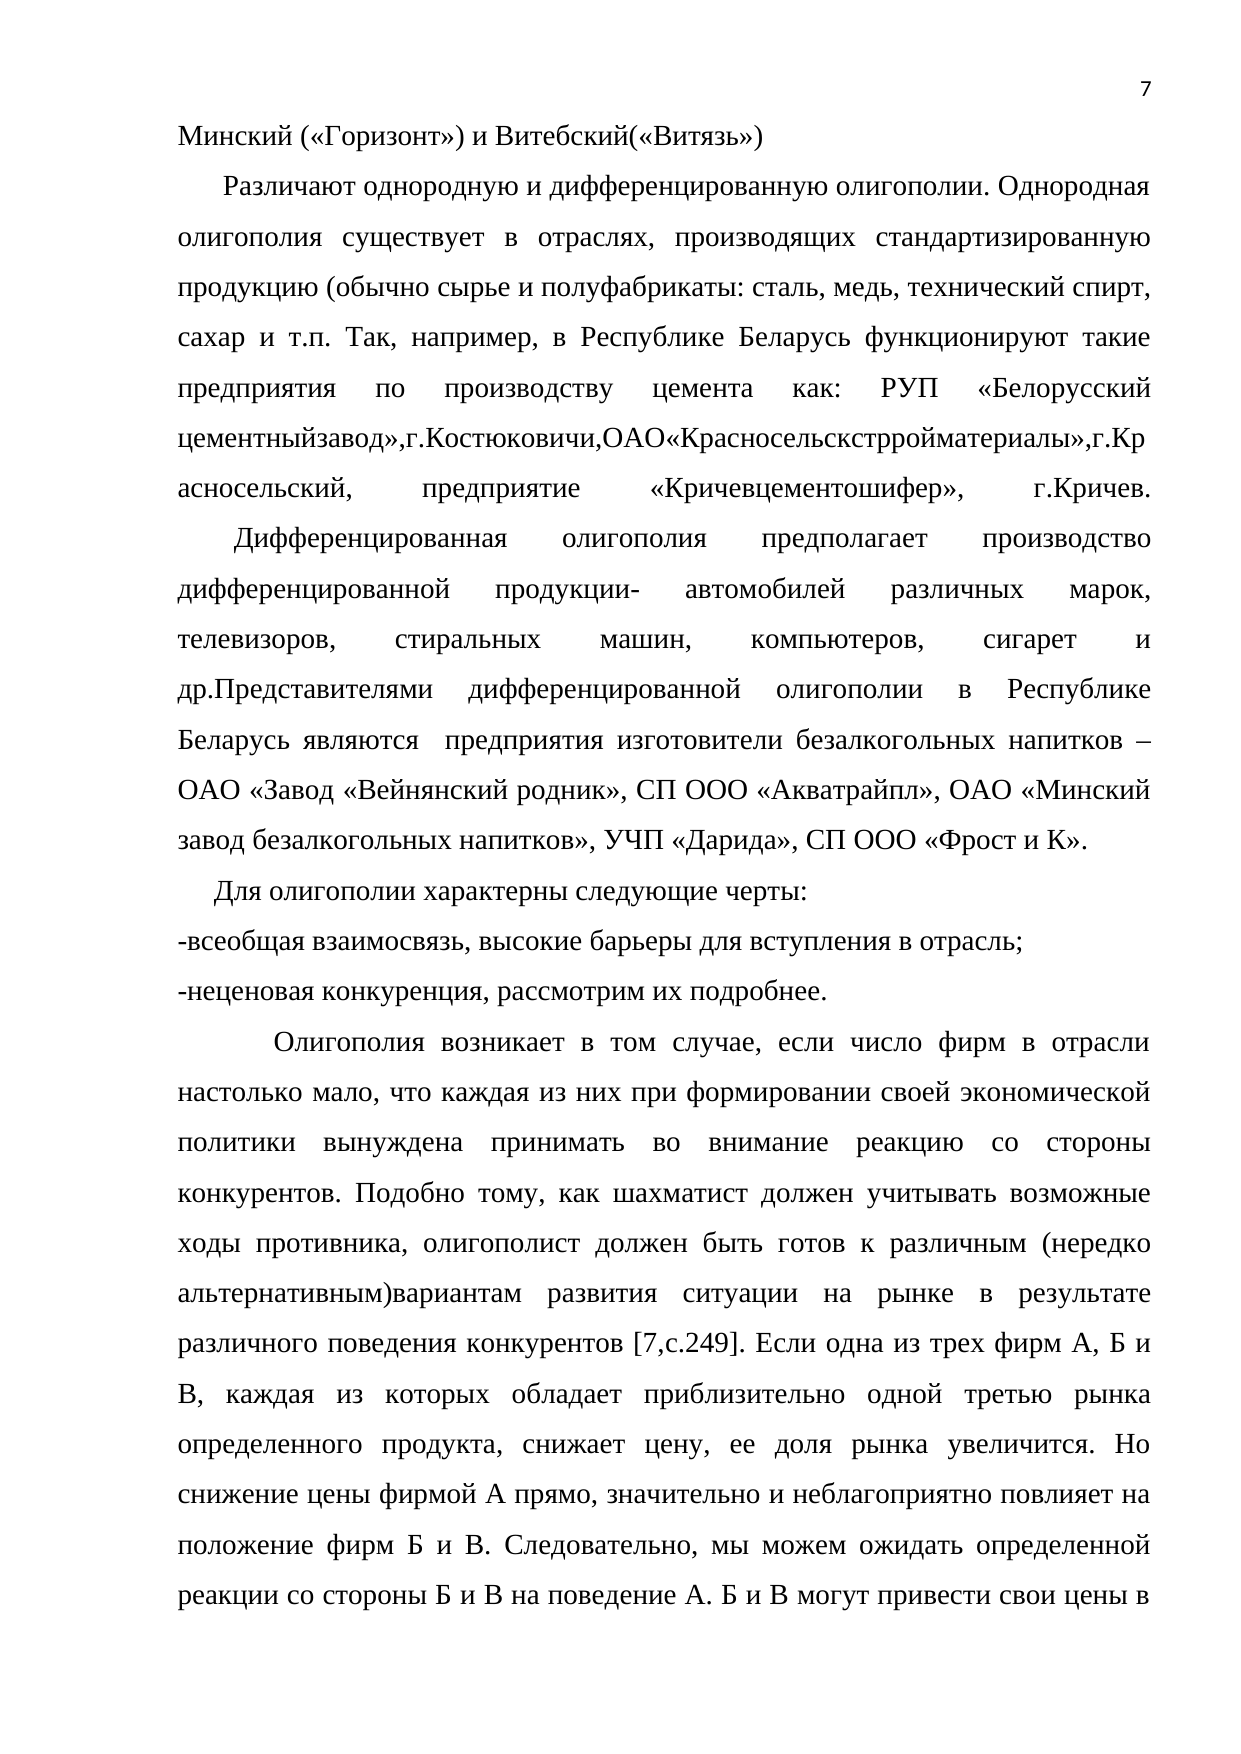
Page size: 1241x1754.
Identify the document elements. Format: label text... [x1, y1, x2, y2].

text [177, 1024, 1152, 1611]
text Различают однородную и дифференцированную олигополии. Однородная олигополия существует в отраслях, производящих стандартизированную продукцию (обычно сырье и полуфабрикаты: сталь, медь, технический спирт, сахар и т.п. Так, например, в Республике Беларусь функционируют такие предприятия по производству цемента как: РУП «Белорусский цементныйзавод»,г.Костюковичи,ОАО«Красносельскстрройматериалы»,г.Красносельский, предприятие «Кричевцементошифер», г.Кричев. Дифференцированная олигополия предполагает производство дифференцированной продукции- автомобилей различных марок, телевизоров, стиральных машин, компьютеров, сигарет и др.Представителями дифференцированной олигополии в Республике Беларусь являются предприятия изготовители безалкогольных напитков – ОАО «Завод «Вейнянский родник», СП ООО «Акватрайпл», ОАО «Минский завод безалкогольных напитков», УЧП «Дарида», СП ООО «Фрост и К». [177, 168, 1152, 856]
text -всеобщая взаимосвязь, высокие барьеры для вступления в отрасль; [177, 923, 1152, 957]
text Для олигополии характерны следующие черты: [177, 873, 1152, 906]
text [177, 118, 1152, 152]
text -неценовая конкуренция, рассмотрим их подробнее. [177, 973, 1152, 1007]
